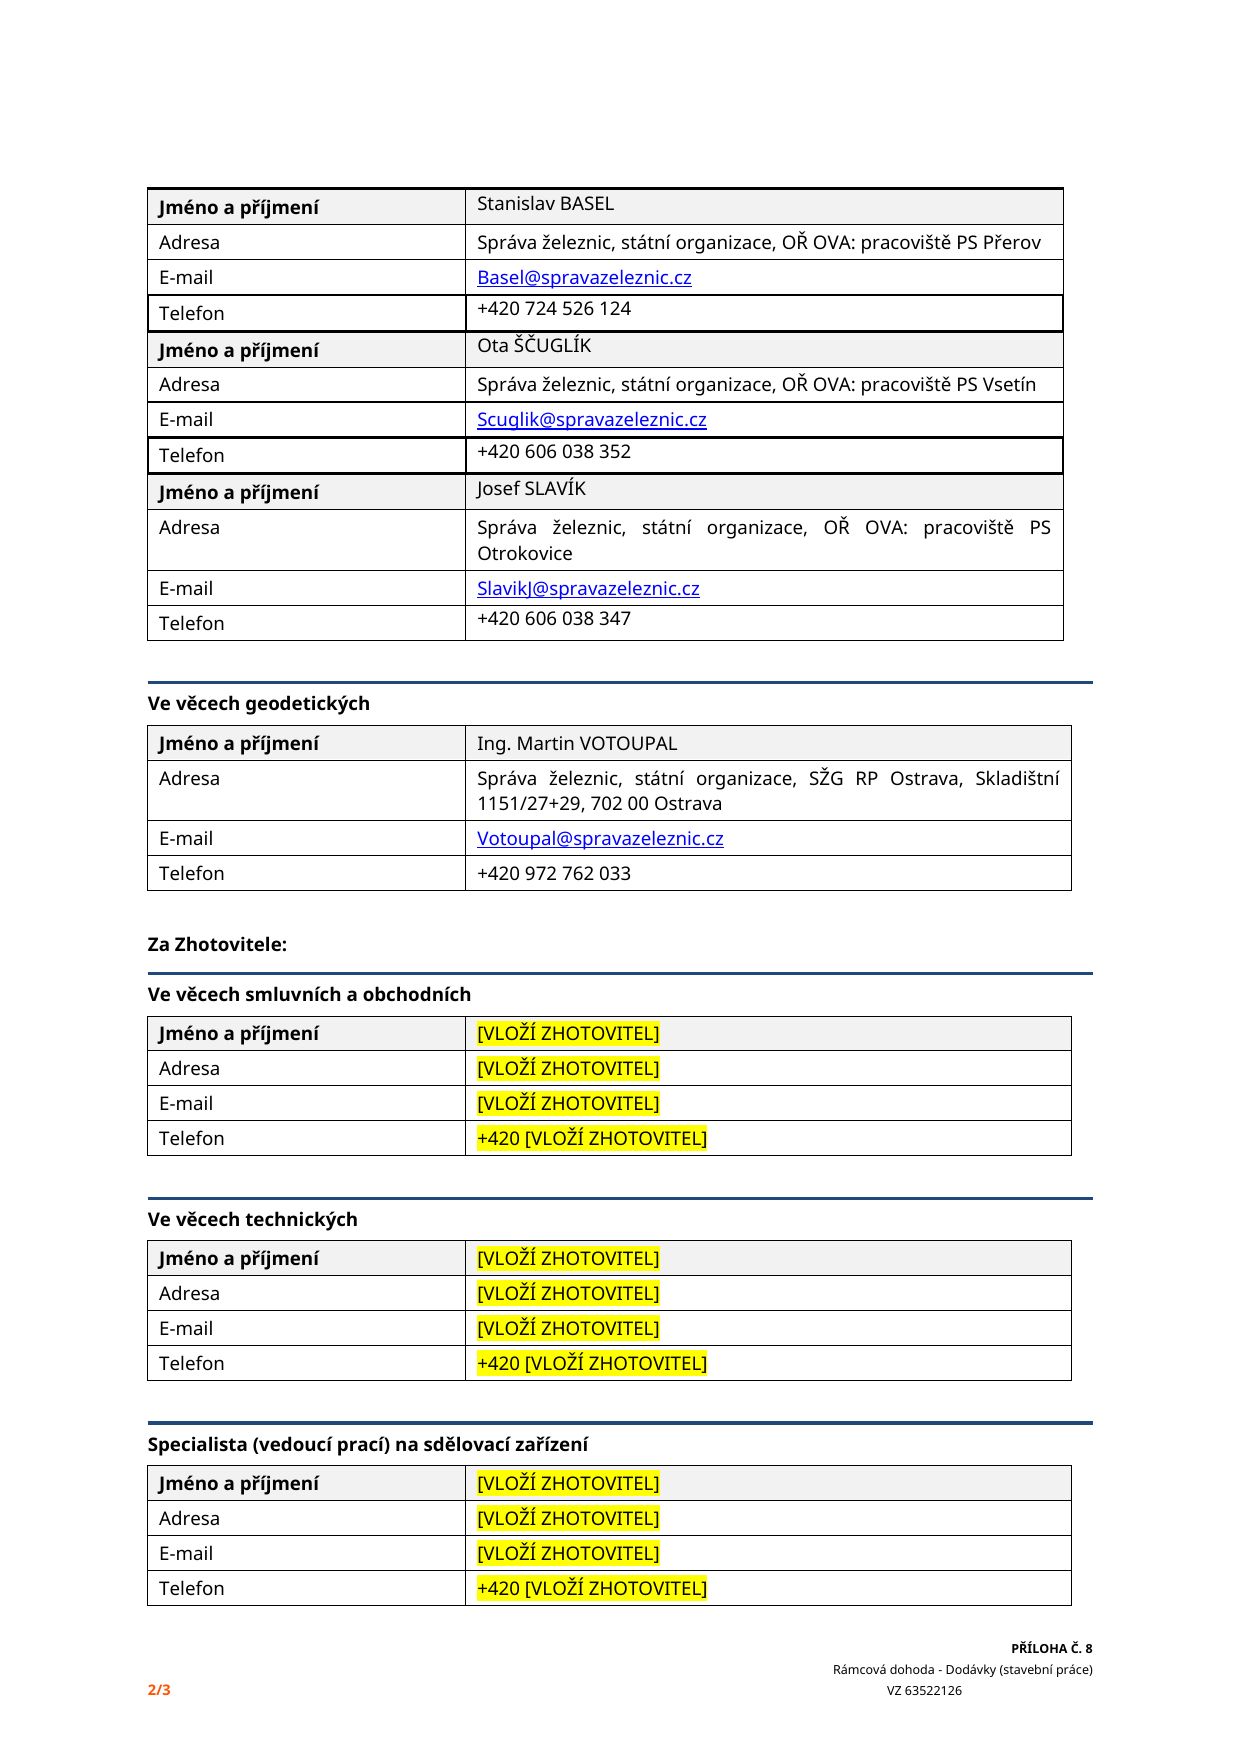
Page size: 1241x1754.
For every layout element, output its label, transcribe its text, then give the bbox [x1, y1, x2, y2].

table_cell E-mail [148, 403, 465, 436]
table_cell Adresa [148, 1051, 465, 1085]
table_cell Správa železnic, státní organizace, OŘ OVA: pracoviště PS Vsetín [466, 368, 1063, 401]
table_cell [VLOŽÍ ZHOTOVITEL] [466, 1536, 1071, 1570]
table_cell [VLOŽÍ ZHOTOVITEL] [466, 1276, 1071, 1310]
table_cell Adresa [148, 1276, 465, 1310]
text Ve věcech technických [148, 1200, 1093, 1232]
table_cell Jméno a příjmení [148, 475, 465, 509]
table_header [VLOŽÍ ZHOTOVITEL] [466, 1241, 1071, 1275]
table_cell Adresa [148, 1501, 465, 1535]
table_header Jméno a příjmení [148, 1017, 465, 1050]
table_cell +420 972 762 033 [466, 856, 1071, 890]
table_cell [VLOŽÍ ZHOTOVITEL] [466, 1086, 1071, 1120]
table_cell Telefon [148, 606, 465, 639]
table_cell Basel@spravazeleznic.cz [466, 260, 1063, 294]
table_cell Adresa [148, 225, 465, 259]
table_cell Ota ŠČUGLÍK [466, 333, 1063, 367]
table_cell [VLOŽÍ ZHOTOVITEL] [466, 1311, 1071, 1345]
table_cell Stanislav BASEL [466, 190, 1063, 224]
table_cell [VLOŽÍ ZHOTOVITEL] [466, 1051, 1071, 1085]
table_header [VLOŽÍ ZHOTOVITEL] [466, 1017, 1071, 1050]
table_cell E-mail [148, 571, 465, 604]
table_header Ing. Martin VOTOUPAL [466, 726, 1071, 759]
table_cell Adresa [148, 368, 465, 401]
text Ve věcech smluvních a obchodních [148, 975, 1093, 1007]
table_cell Telefon [148, 1346, 465, 1380]
text Specialista (vedoucí prací) na sdělovací zařízení [148, 1425, 1093, 1456]
table_cell Telefon [149, 439, 465, 472]
text Za Zhotovitele: [148, 931, 1093, 957]
text Ve věcech geodetických [148, 684, 1093, 716]
table_cell Správa železnic, státní organizace, SŽG RP Ostrava, Skladištní 1151/27+29, 702 00 Ostrava [466, 761, 1071, 820]
table_header Jméno a příjmení [148, 1241, 465, 1275]
table_cell +420 [VLOŽÍ ZHOTOVITEL] [466, 1121, 1071, 1155]
table_cell Votoupal@spravazeleznic.cz [466, 821, 1071, 855]
table_cell E-mail [148, 1086, 465, 1120]
table_cell Telefon [148, 1121, 465, 1155]
table_cell Scuglik@spravazeleznic.cz [466, 403, 1063, 436]
table_cell Jméno a příjmení [148, 333, 465, 367]
table_cell Telefon [148, 856, 465, 890]
table_header Jméno a příjmení [148, 1466, 465, 1500]
table_cell E-mail [148, 1311, 465, 1345]
table_cell +420 [VLOŽÍ ZHOTOVITEL] [466, 1571, 1071, 1605]
table_cell +420 724 526 124 [467, 296, 1062, 329]
table_cell Adresa [148, 761, 465, 820]
table_cell Adresa [148, 510, 465, 570]
table_cell Telefon [148, 1571, 465, 1605]
table_cell Josef SLAVÍK [466, 475, 1063, 509]
table_cell Správa železnic, státní organizace, OŘ OVA: pracoviště PS Otrokovice [466, 510, 1063, 570]
table_cell Telefon [149, 296, 465, 329]
table_cell SlavikJ@spravazeleznic.cz [466, 571, 1063, 604]
table_cell Jméno a příjmení [148, 190, 465, 224]
table_cell +420 [VLOŽÍ ZHOTOVITEL] [466, 1346, 1071, 1380]
table_header [VLOŽÍ ZHOTOVITEL] [466, 1466, 1071, 1500]
table_cell E-mail [148, 260, 465, 294]
table_cell +420 606 038 352 [467, 439, 1062, 472]
table_cell E-mail [148, 1536, 465, 1570]
table_cell [VLOŽÍ ZHOTOVITEL] [466, 1501, 1071, 1535]
table_cell Správa železnic, státní organizace, OŘ OVA: pracoviště PS Přerov [466, 225, 1063, 259]
table_cell +420 606 038 347 [466, 606, 1063, 639]
table_cell E-mail [148, 821, 465, 855]
table_header Jméno a příjmení [148, 726, 465, 759]
